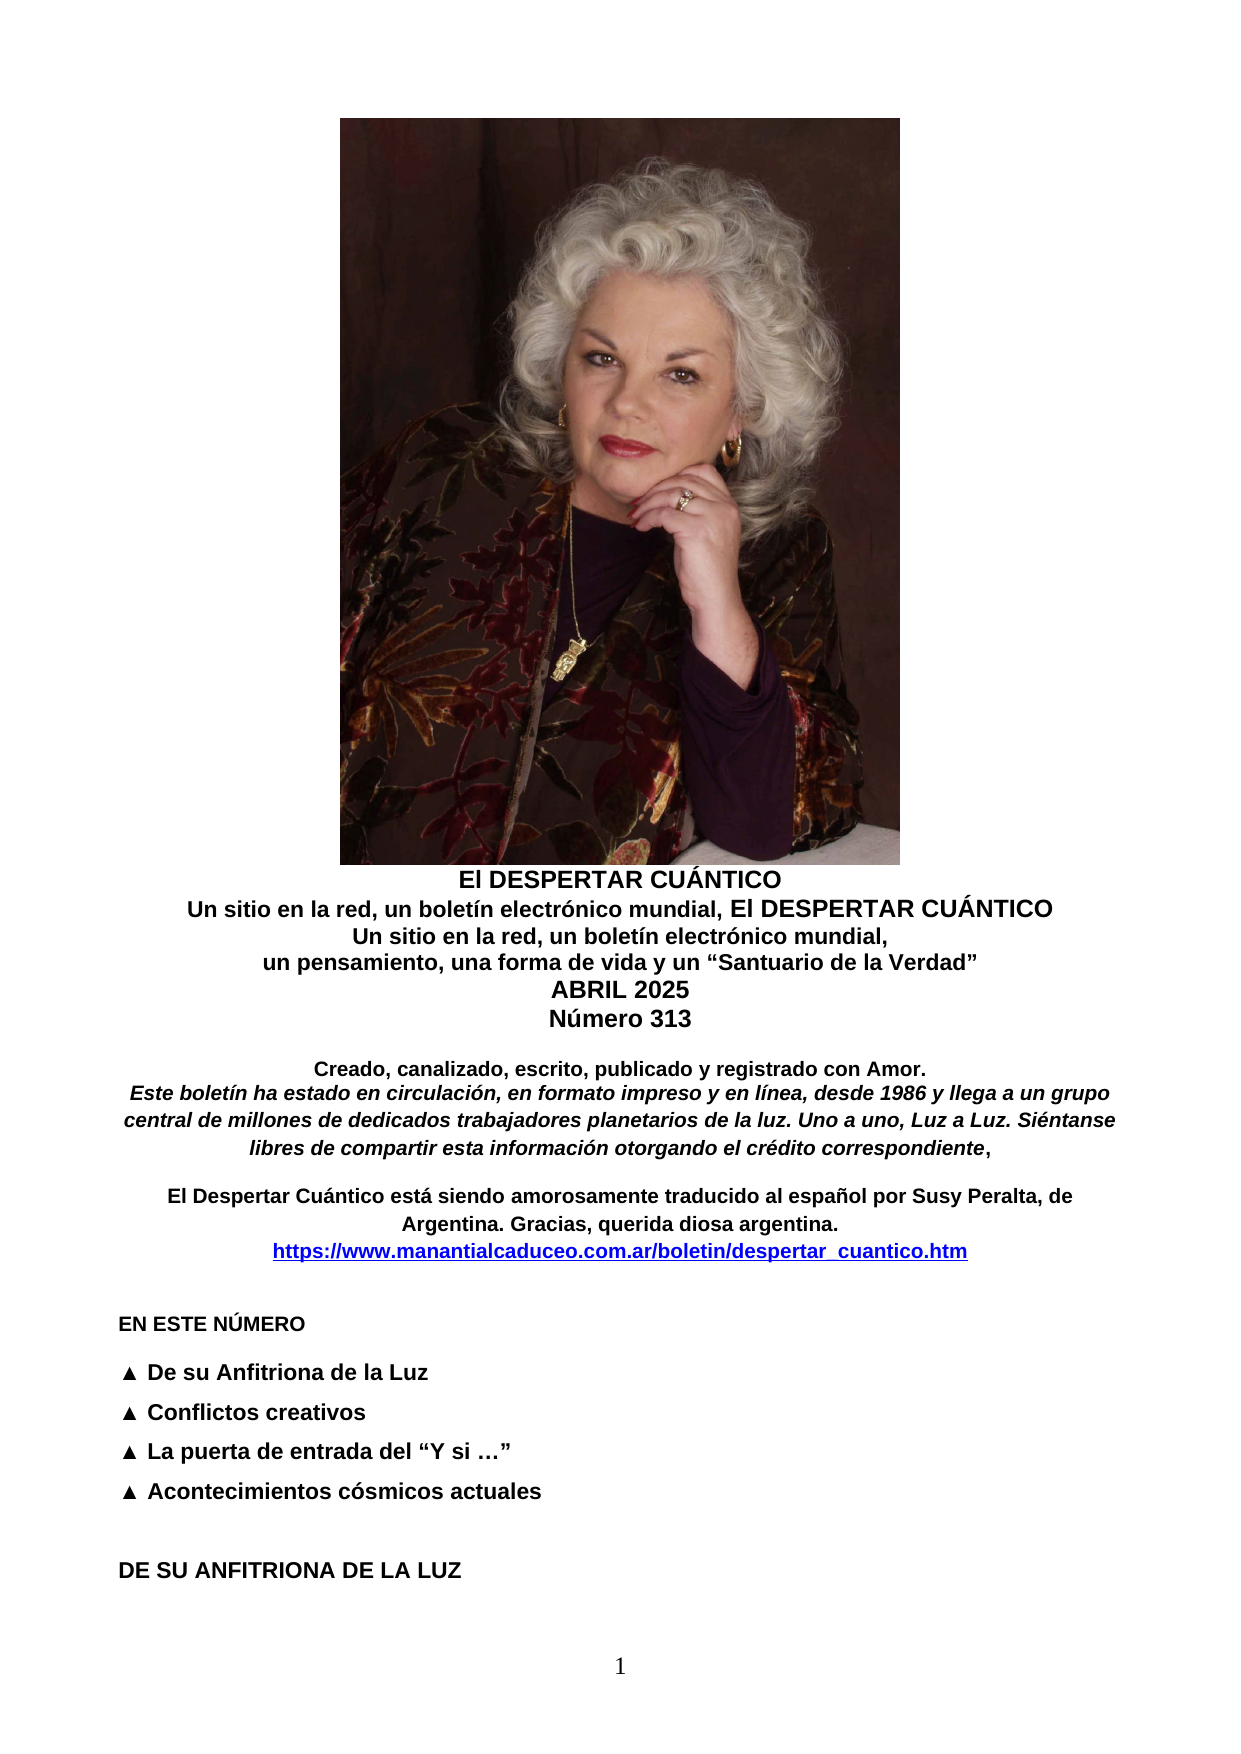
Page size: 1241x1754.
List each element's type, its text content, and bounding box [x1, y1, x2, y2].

text ▲ De su Anfitriona de la Luz [118, 1359, 1122, 1386]
text ABRIL 2025 [118, 975, 1122, 1004]
text Un sitio en la red, un boletín electrónico mundial, El DESPERTAR CUÁNTICO [118, 894, 1122, 923]
text DE SU ANFITRIONA DE LA LUZ [118, 1557, 1122, 1583]
text un pensamiento, una forma de vida y un “Santuario de la Verdad” [118, 949, 1122, 975]
text Un sitio en la red, un boletín electrónico mundial, [118, 923, 1122, 949]
text Creado, canalizado, escrito, publicado y registrado con Amor. [118, 1057, 1122, 1081]
text ▲ Conflictos creativos [118, 1399, 1122, 1425]
text ▲ La puerta de entrada del “Y si …” [118, 1438, 1122, 1464]
text El Despertar Cuántico está siendo amorosamente traducido al español por Susy Peralta, de Argentina. Gracias, querida diosa argentina. https://www.manantialcaduceo.com.ar/boletin/despertar_cuantico.htm [118, 1184, 1122, 1263]
text EN ESTE NÚMERO [118, 1311, 1122, 1335]
text Número 313 [118, 1004, 1122, 1033]
text ▲ Acontecimientos cósmicos actuales [118, 1478, 1122, 1504]
picture [340, 118, 900, 865]
text Este boletín ha estado en circulación, en formato impreso y en línea, desde 1986 y llega a un grupo central de millones de dedicados trabajadores planetarios de la luz. Uno a uno, Luz a Luz. Siéntanse libres de compartir esta información otorgando el crédito correspondiente, [118, 1081, 1122, 1160]
